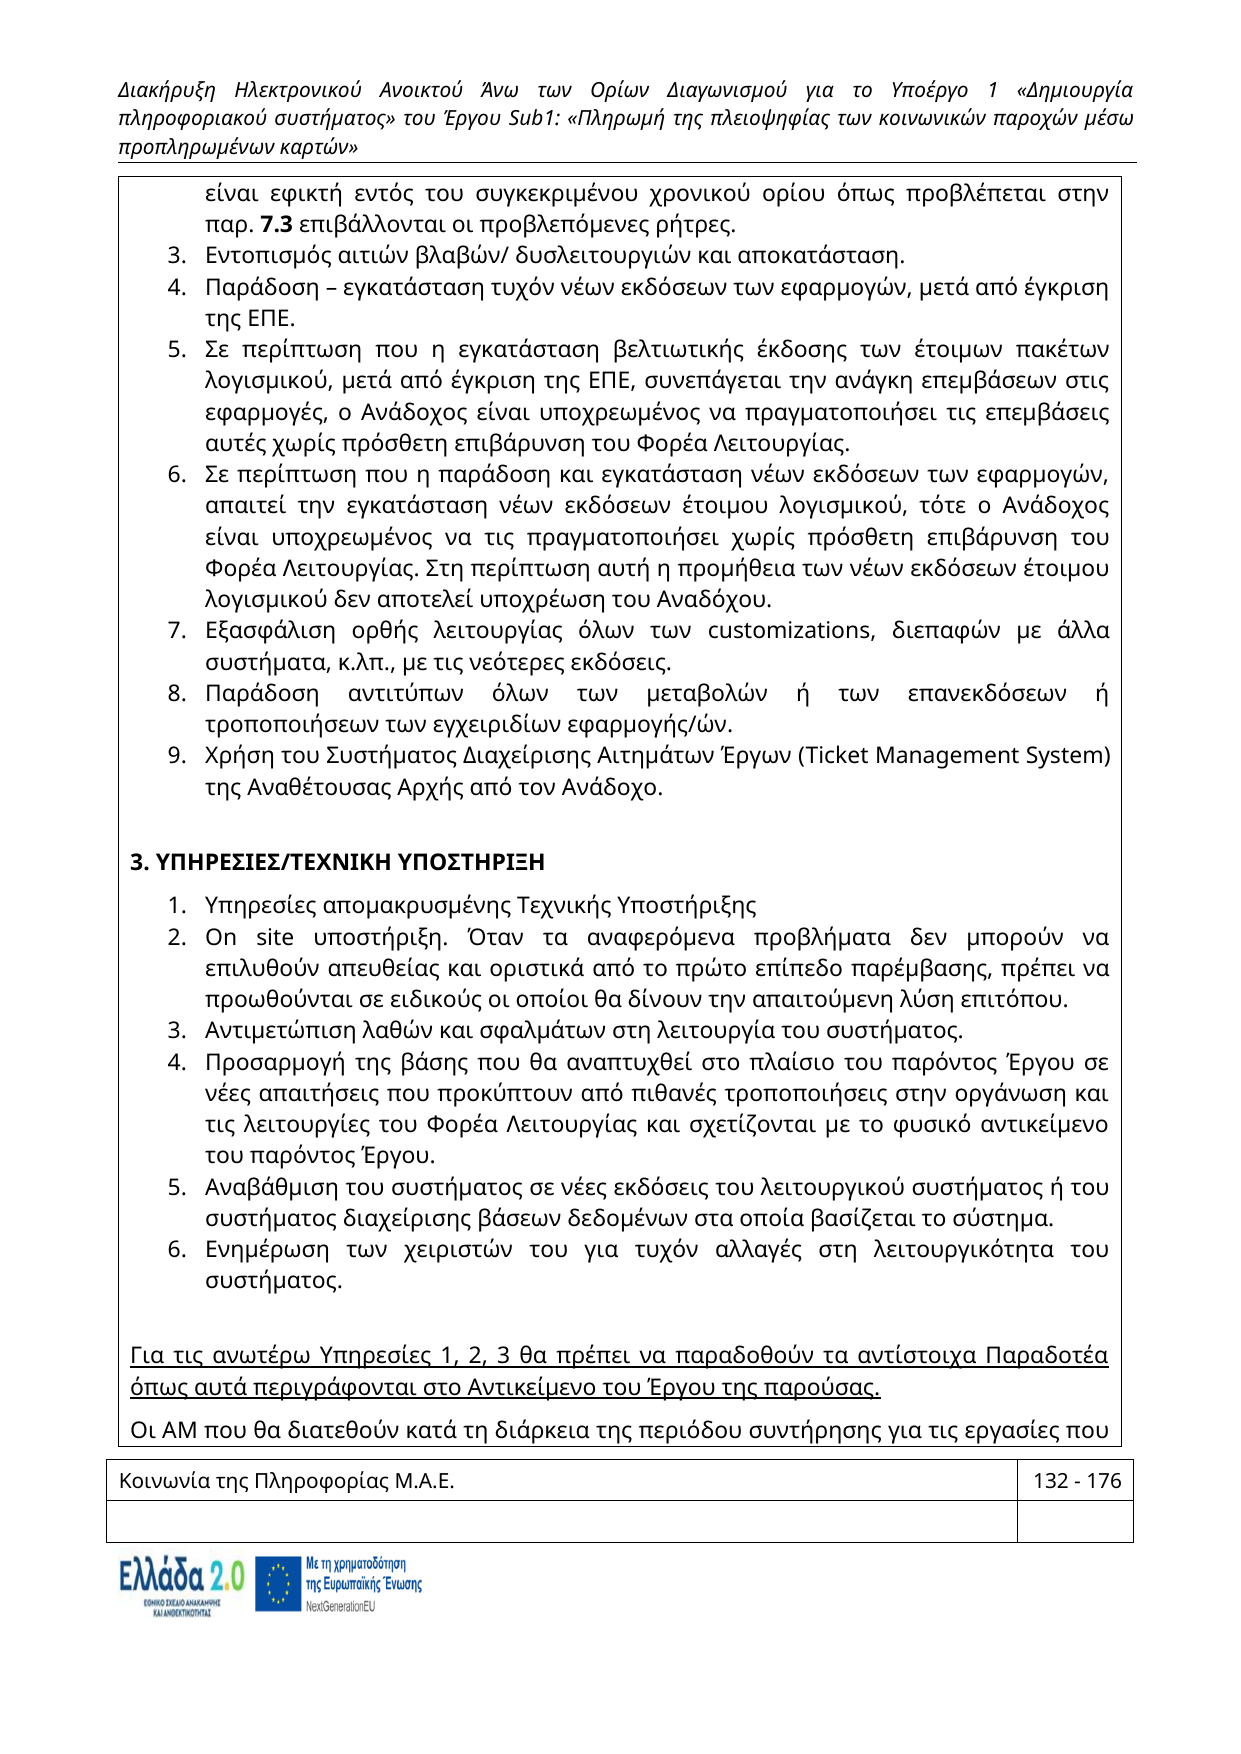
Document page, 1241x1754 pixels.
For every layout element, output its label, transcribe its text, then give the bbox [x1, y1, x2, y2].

picture [118, 1547, 427, 1618]
